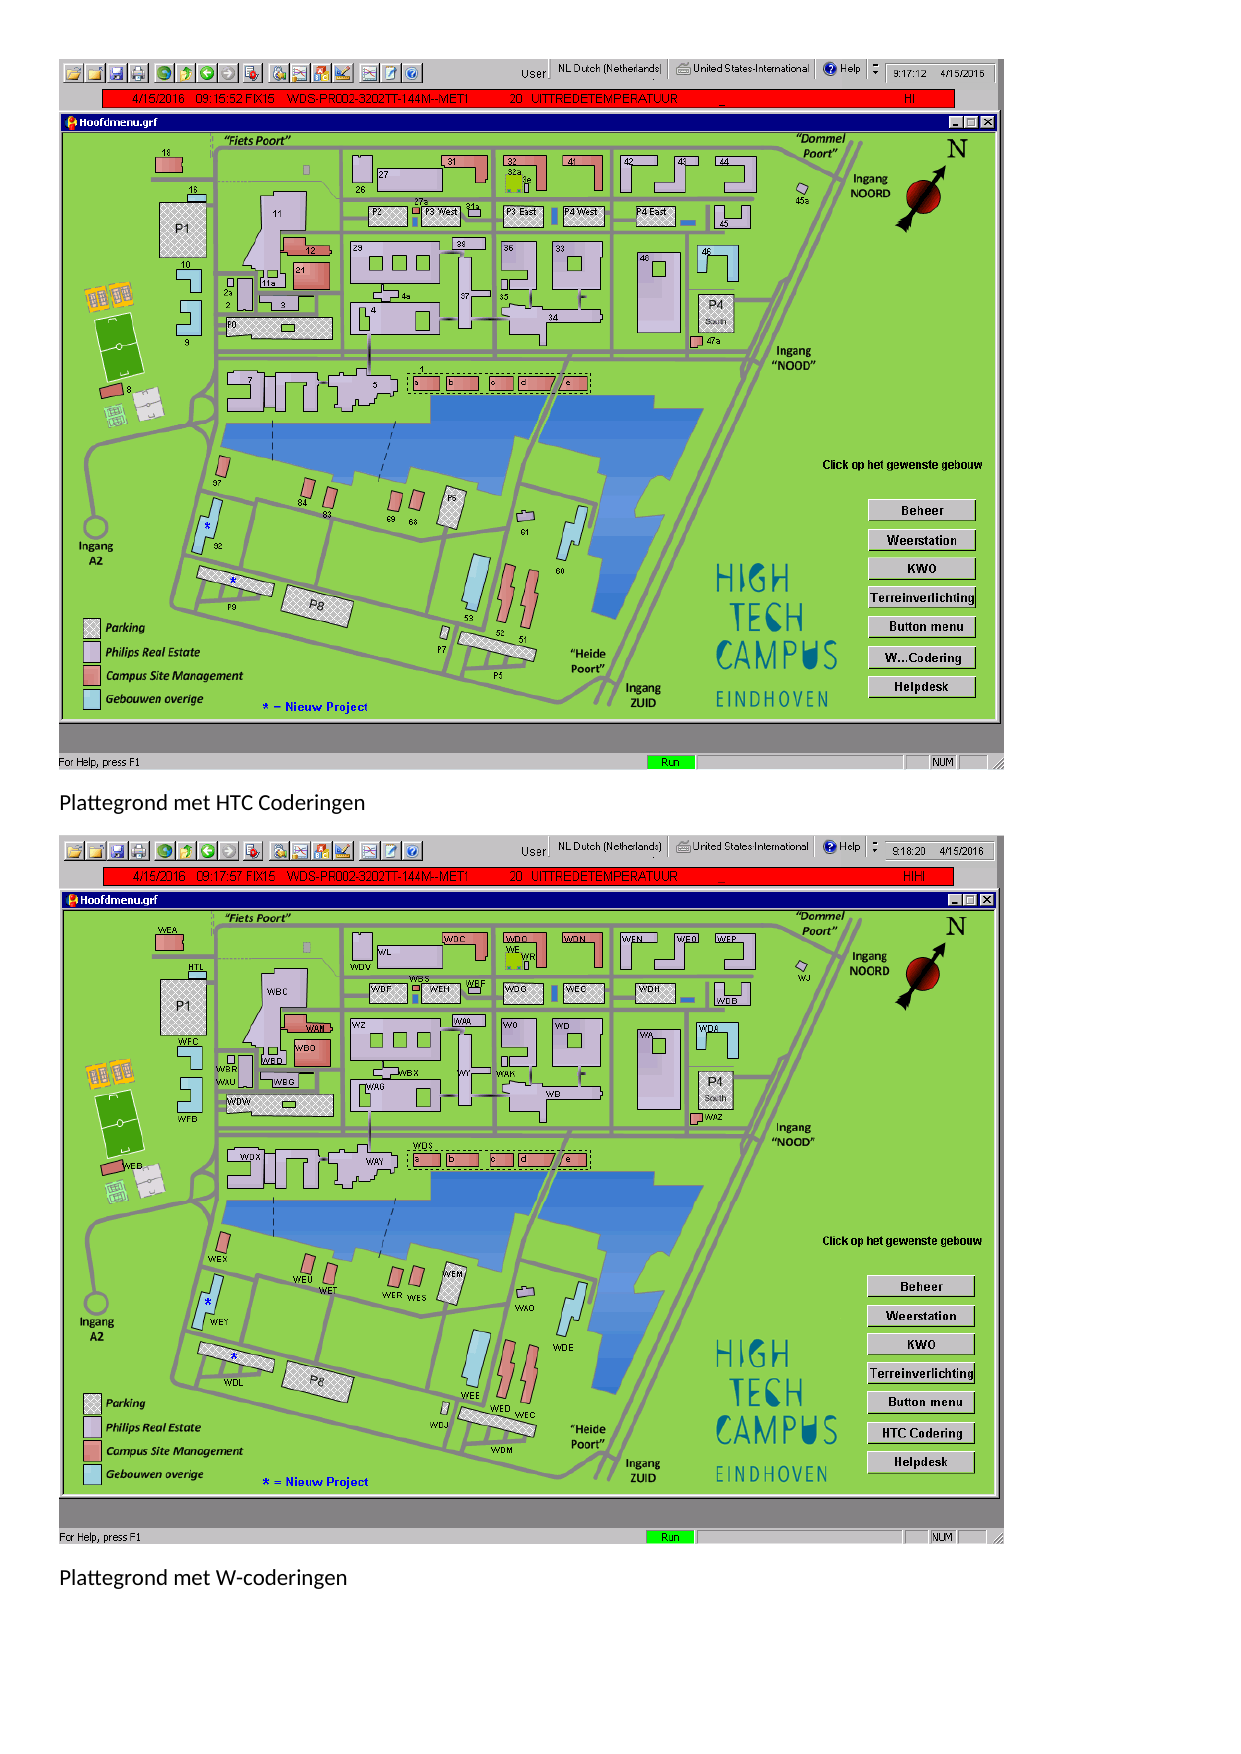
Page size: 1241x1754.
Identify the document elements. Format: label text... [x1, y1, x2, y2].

text Plattegrond met W-coderingen [59, 1563, 1181, 1591]
picture [59, 835, 1004, 1544]
picture [59, 59, 1004, 770]
text Plattegrond met HTC Coderingen [59, 788, 1181, 816]
